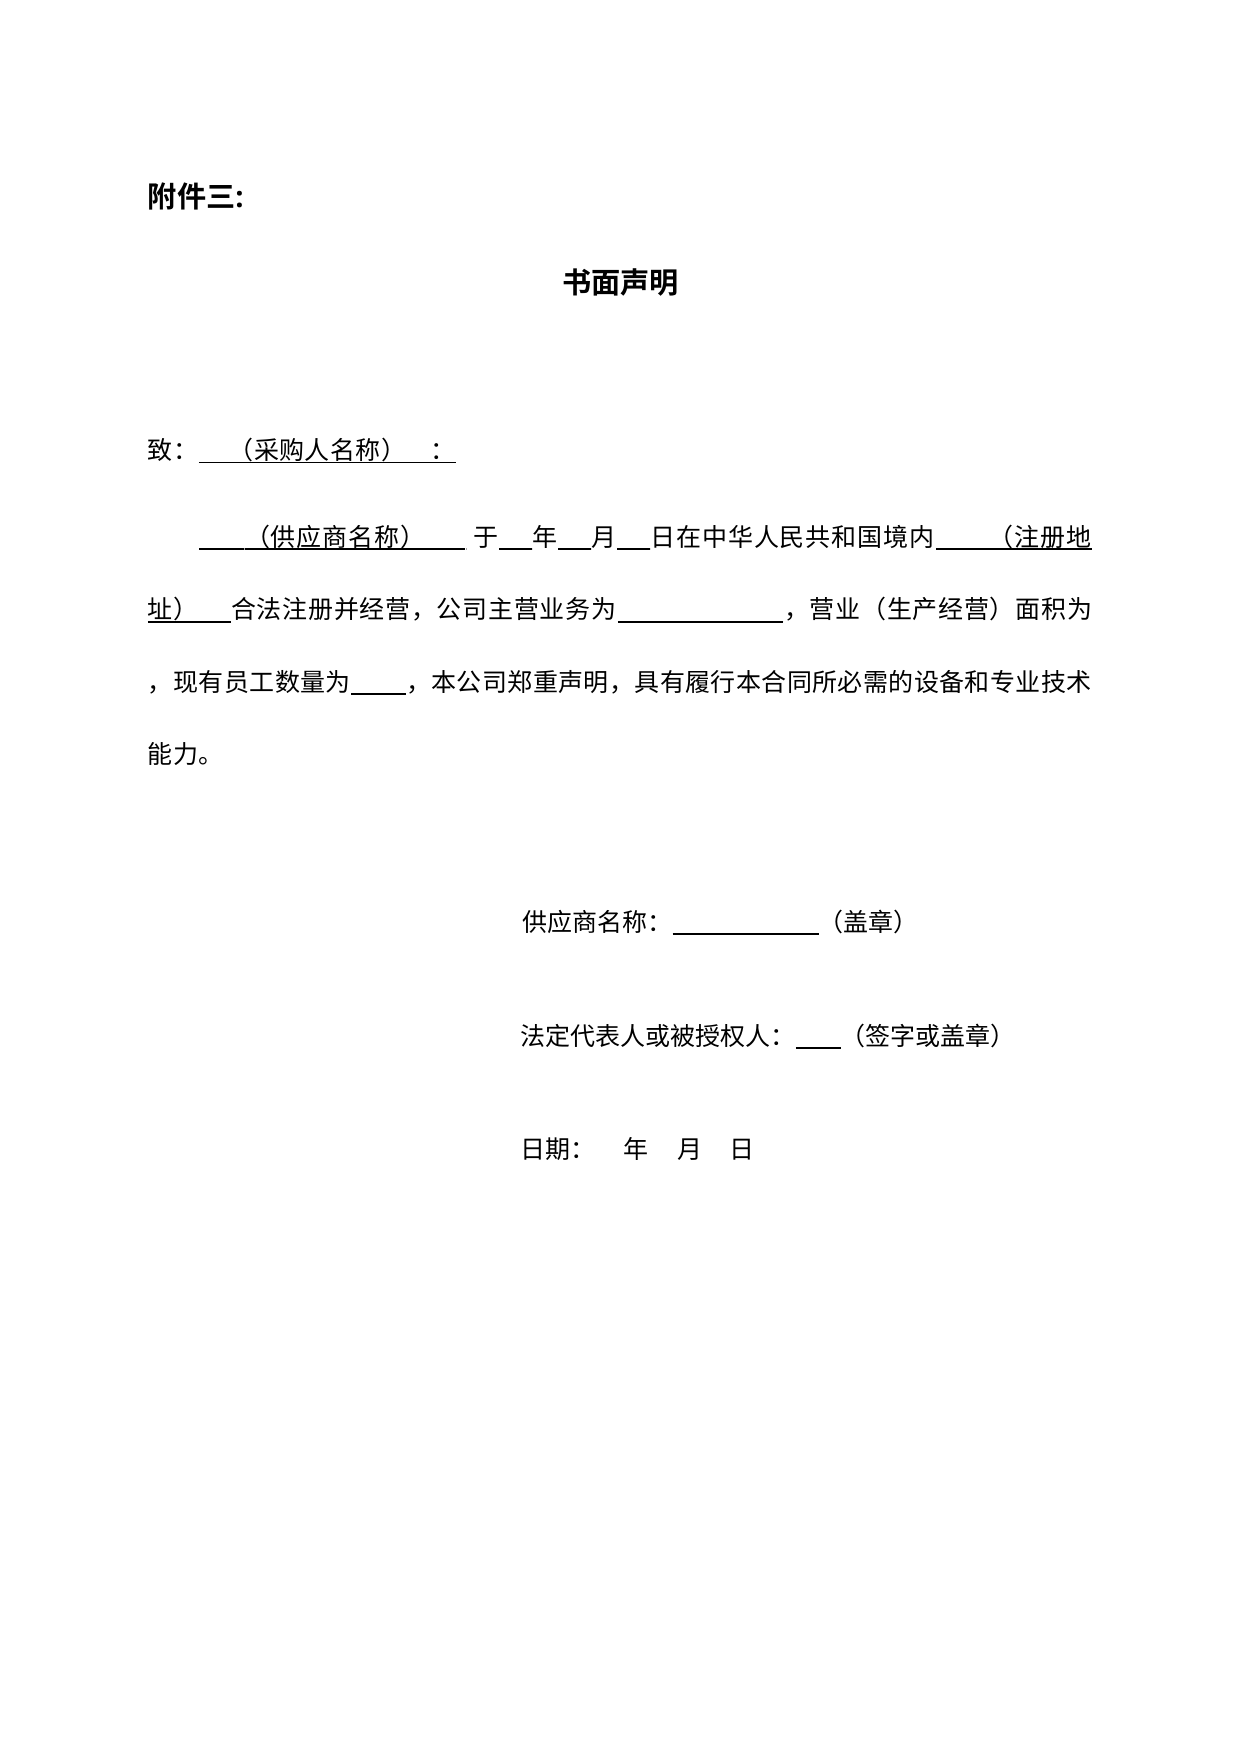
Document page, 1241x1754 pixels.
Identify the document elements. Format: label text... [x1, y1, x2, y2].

text 书面声明 [148, 248, 1093, 313]
text 致： （采购人名称） ： [148, 416, 1093, 481]
text （供应商名称） 于 年 月 日在中华人民共和国境内 （注册地址） 合法注册并经营，公司主营业务为 ，营业（生产经营）面积为 ，现有员工数量为 ，本公司郑重声明，具有履行本合同所必需的设备和专业技术能力。 [148, 517, 1093, 771]
text 日期： 年 月 日 [196, 1116, 1093, 1181]
text 供应商名称： （盖章） [148, 888, 1093, 953]
text 法定代表人或被授权人： （签字或盖章） [196, 1002, 1093, 1067]
text 附件三: [148, 162, 1093, 227]
